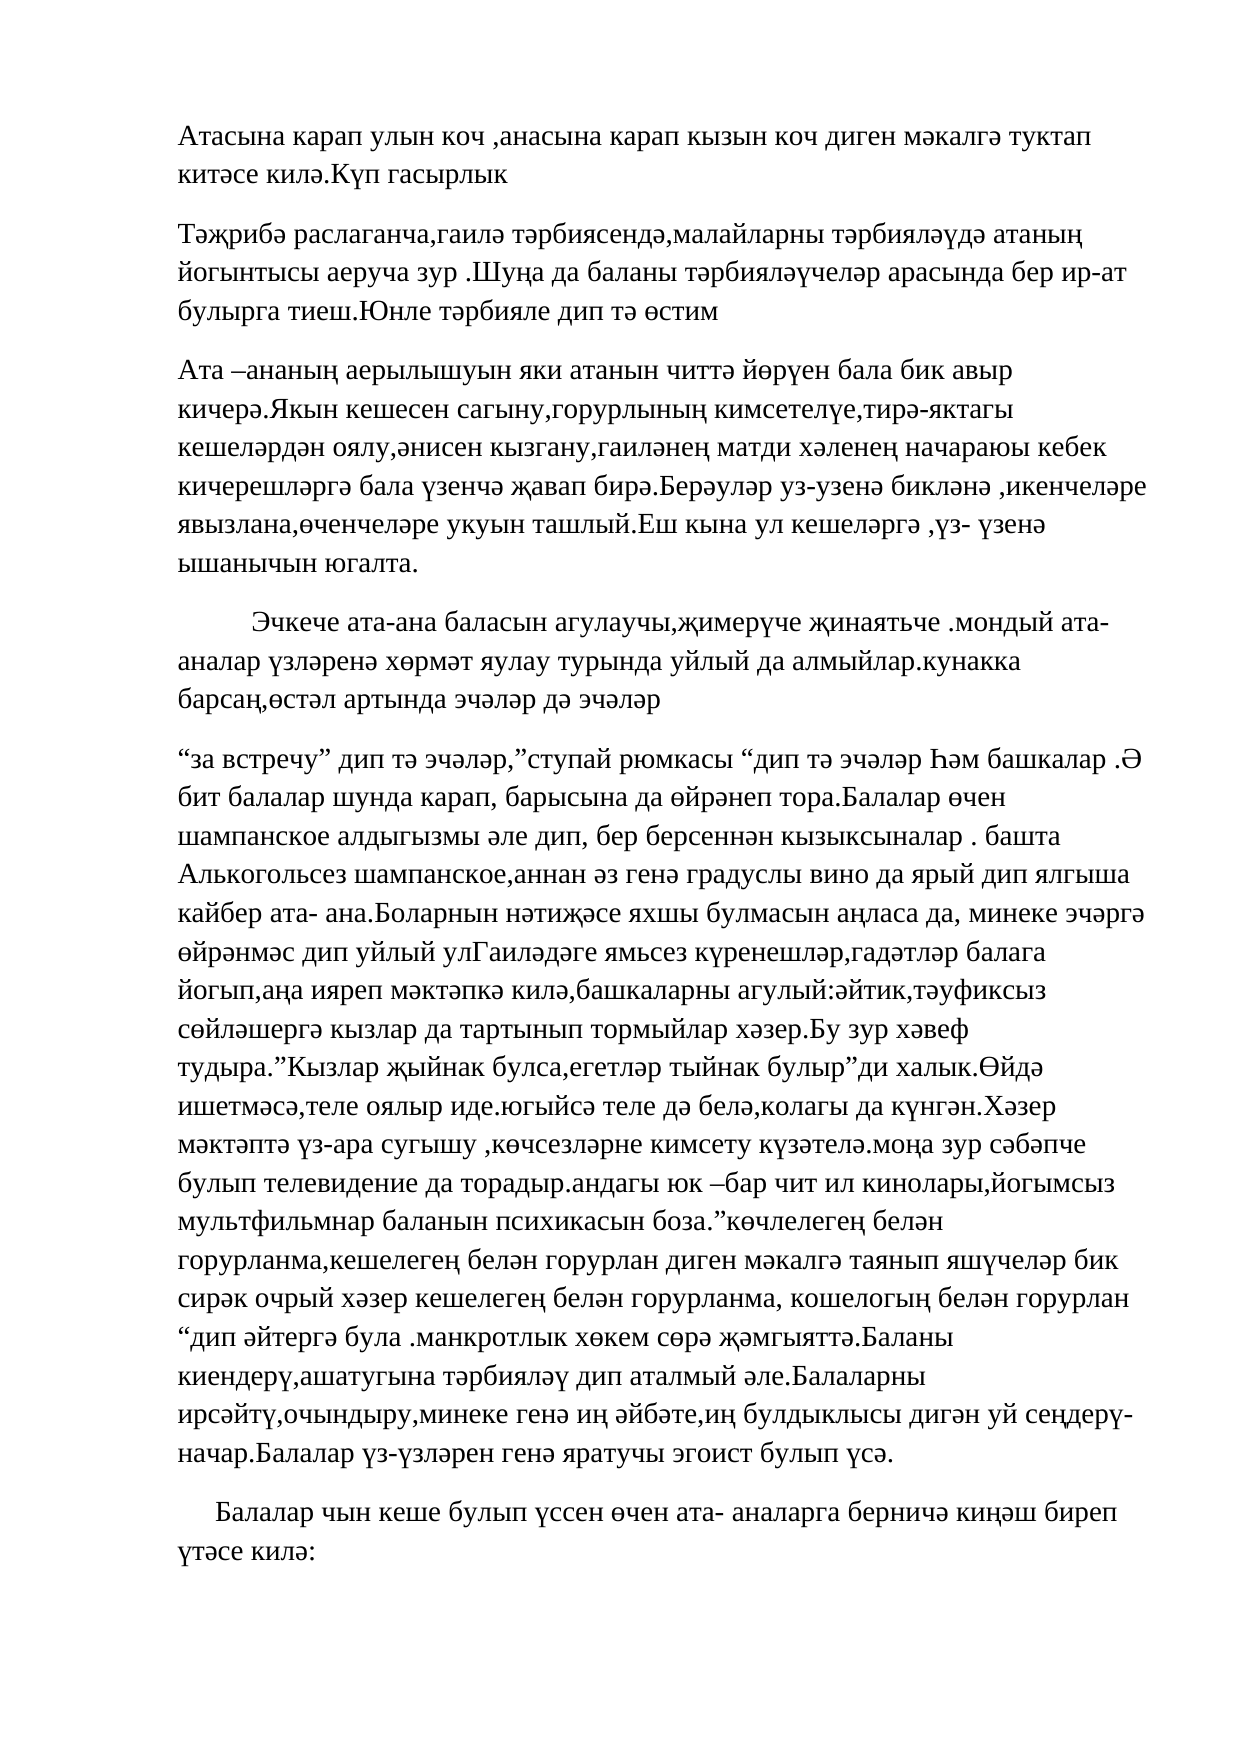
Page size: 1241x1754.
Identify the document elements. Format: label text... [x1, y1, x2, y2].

text Ата –ананың аерылышуын яки атанын читтә йөрүен бала бик авыр кичерә.Якын кешесен сагыну,горурлының кимсетелүе,тирә-яктагы кешеләрдән оялу,әнисен кызгану,гаиләнең матди хәленең начараюы кебек кичерешләргә бала үзенчә җавап бирә.Берәуләр уз-узенә бикләнә ,икенчеләре явызлана,өченчеләре укуын ташлый.Еш кына ул кешеләргә ,үз- үзенә ышанычын югалта. [177, 352, 1152, 579]
text Тәҗрибә раслаганча,гаилә тәрбиясендә,малайларны тәрбияләүдә атаның йогынтысы аеруча зур .Шуңа да баланы тәрбияләүчеләр арасында бер ир-ат булырга тиеш.Юнле тәрбияле дип тә өстим [177, 216, 1152, 327]
text Эчкече ата-ана баласын агулаучы,җимерүче җинаятьче .мондый ата-аналар үзләренә хөрмәт яулау турында уйлый да алмыйлар.кунакка барсаң,өстәл артында эчәләр дә эчәләр [177, 604, 1152, 715]
text “за встречу” дип тә эчәләр,”ступай рюмкасы “дип тә эчәләр Һәм башкалар .Ә бит балалар шунда карап, барысына да өйрәнеп тора.Балалар өчен шампанское алдыгызмы әле дип, бер берсеннән кызыксыналар . башта Алькогольсез шампанское,аннан әз генә градуслы вино да ярый дип ялгыша кайбер ата- ана.Боларнын нәтиҗәсе яхшы булмасын аңласа да, минеке эчәргә өйрәнмәс дип уйлый улГаиләдәге ямьсез күренешләр,гадәтләр балага йогып,аңа ияреп мәктәпкә килә,башкаларны агулый:әйтик,тәуфиксыз сөйләшергә кызлар да тартынып тормыйлар хәзер.Бу зур хәвеф тудыра.”Кызлар җыйнак булса,егетләр тыйнак булыр”ди халык.Өйдә ишетмәсә,теле оялыр иде.югыйсә теле дә белә,колагы да күнгән.Хәзер мәктәптә үз-ара сугышу ,көчсезләрне кимсету күзәтелә.моңа зур сәбәпче булып телевидение да торадыр.андагы юк –бар чит ил кинолары,йогымсыз мультфильмнар баланын психикасын боза.”көчлелегең белән горурланма,кешелегең белән горурлан диген мәкалгә таянып яшүчеләр бик сирәк очрый хәзер кешелегең белән горурланма, кошелогың белән горурлан “дип әйтергә була .манкротлык хөкем сөрә җәмгыяттә.Баланы киендерү,ашатугына тәрбияләү дип аталмый әле.Балаларны ирсәйтү,очындыру,минеке генә иң әйбәте,иң булдыклысы дигән уй сеңдерү-начар.Балалар үз-үзләрен генә яратучы эгоист булып үсә. [177, 741, 1152, 1468]
text Балалар чын кеше булып үссен өчен ата- аналарга берничә киңәш биреп үтәсе килә: [177, 1494, 1152, 1566]
text Атасына карап улын коч ,анасына карап кызын коч диген мәкалгә туктап китәсе килә.Күп гасырлык [177, 118, 1152, 190]
